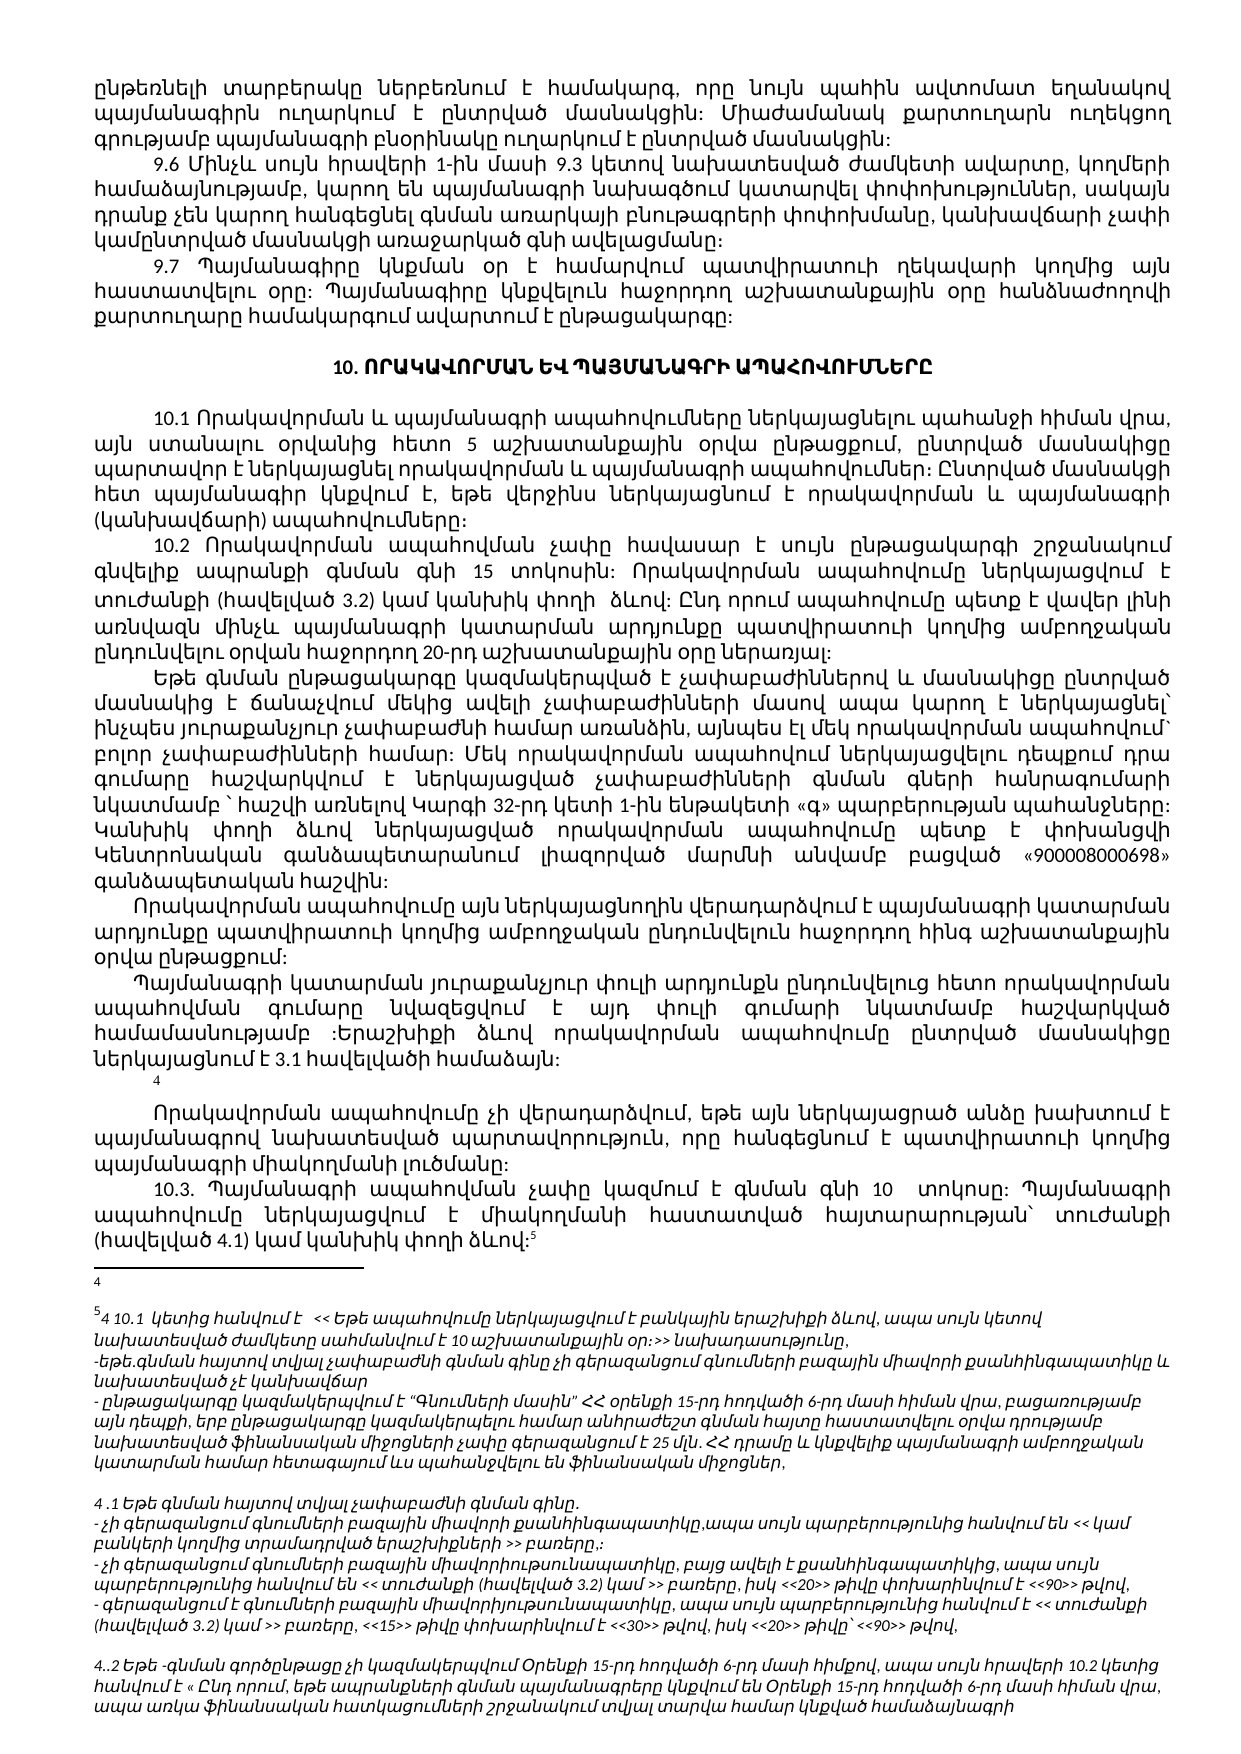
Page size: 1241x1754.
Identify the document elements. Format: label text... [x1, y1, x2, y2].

text 10. ՈՐԱԿԱՎՈՐՄԱՆ ԵՎ ՊԱՅՄԱՆԱԳՐԻ ԱՊԱՀՈՎՈՒՄՆԵՐԸ [94, 354, 1171, 380]
text Որակավորման ապահովումը այն ներկայացնողին վերադարձվում է պայմանագրի կատարման արդյունքը պատվիրատուի կողմից ամբողջական ընդունվելուն հաջորդող հինգ աշխատանքային օրվա ընթացքում: [94, 893, 1171, 970]
text 10.3. Պայմանագրի ապահովման չափը կազմում է գնման գնի 10 տոկոսը: Պայմանագրի ապահովումը ներկայացվում է միակողմանի հաստատված հայտարարության՝ տուժանքի (հավելված 4.1) կամ կանխիկ փողի ձևով: [94, 1176, 1171, 1253]
text 10.1 Որակավորման և պայմանագրի ապահովումները ներկայացնելու պահանջի հիման վրա, այն ստանալու օրվանից հետո 5 աշխատանքային օրվա ընթացքում, ընտրված մասնակիցը պարտավոր է ներկայացնել որակավորման և պայմանագրի ապահովումներ։ Ընտրված մասնակցի հետ պայմանագիր կնքվում է, եթե վերջինս ներկայացնում է որակավորման և պայմանագրի (կանխավճարի) ապահովումները։ [94, 405, 1171, 532]
text Եթե գնման ընթացակարգը կազմակերպված է չափաբաժիններով և մասնակիցը ընտրված մասնակից է ճանաչվում մեկից ավելի չափաբաժինների մասով ապա կարող է ներկայացնել՝ ինչպես յուրաքանչյուր չափաբաժնի համար առանձին, այնպես էլ մեկ որակավորման ապահովում` բոլոր չափաբաժինների համար: Մեկ որակավորման ապահովում ներկայացվելու դեպքում դրա գումարը հաշվարկվում է ներկայացված չափաբաժինների գնման գների հանրագումարի նկատմամբ ՝ հաշվի առնելով Կարգի 32-րդ կետի 1-ին ենթակետի «գ» պարբերության պահանջները: Կանխիկ փողի ձևով ներկայացված որակավորման ապահովումը պետք է փոխանցվի Կենտրոնական գանձապետարանում լիազորված մարմնի անվամբ բացված «900008000698» գանձապետական հաշվին: [94, 665, 1171, 893]
text 10.2 Որակավորման ապահովման չափը հավասար է սույն ընթացակարգի շրջանակում գնվելիք ապրանքի գնման գնի 15 տոկոսին: Որակավորման ապահովումը ներկայացվում է տուժանքի (հավելված 3.2) կամ կանխիկ փողի ձևով: Ընդ որում ապահովումը պետք է վավեր լինի առնվազն մինչև պայմանագրի կատարման արդյունքը պատվիրատուի կողմից ամբողջական ընդունվելու օրվան հաջորդող 20-րդ աշխատանքային օրը ներառյալ: [94, 532, 1171, 665]
text 9.6 Մինչև սույն հրավերի 1-ին մասի 9.3 կետով նախատեսված ժամկետի ավարտը, կողմերի համաձայնությամբ, կարող են պայմանագրի նախագծում կատարվել փոփոխություններ, սակայն դրանք չեն կարող հանգեցնել գնման առարկայի բնութագրերի փոփոխմանը, կանխավճարի չափի կամընտրված մասնակցի առաջարկած գնի ավելացմանը։ [94, 151, 1171, 253]
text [94, 75, 1171, 151]
text 9.7 Պայմանագիրը կնքման օր է համարվում պատվիրատուի ղեկավարի կողմից այն հաստատվելու օրը: Պայմանագիրը կնքվելուն հաջորդող աշխատանքային օրը հանձնաժողովի քարտուղարը համակարգում ավարտում է ընթացակարգը: [94, 253, 1171, 329]
text Որակավորման ապահովումը չի վերադարձվում, եթե այն ներկայացրած անձը խախտում է պայմանագրով նախատեսված պարտավորություն, որը հանգեցնում է պատվիրատուի կողմից պայմանագրի միակողմանի լուծմանը: [94, 1100, 1171, 1176]
text Պայմանագրի կատարման յուրաքանչյուր փուլի արդյունքն ընդունվելուց հետո որակավորման ապահովման գումարը նվազեցվում է այդ փուլի գումարի նկատմամբ հաշվարկված համամասնությամբ :Երաշխիքի ձևով որակավորման ապահովումը ընտրված մասնակիցը ներկայացնում է 3.1 հավելվածի համաձայն: [94, 970, 1171, 1071]
